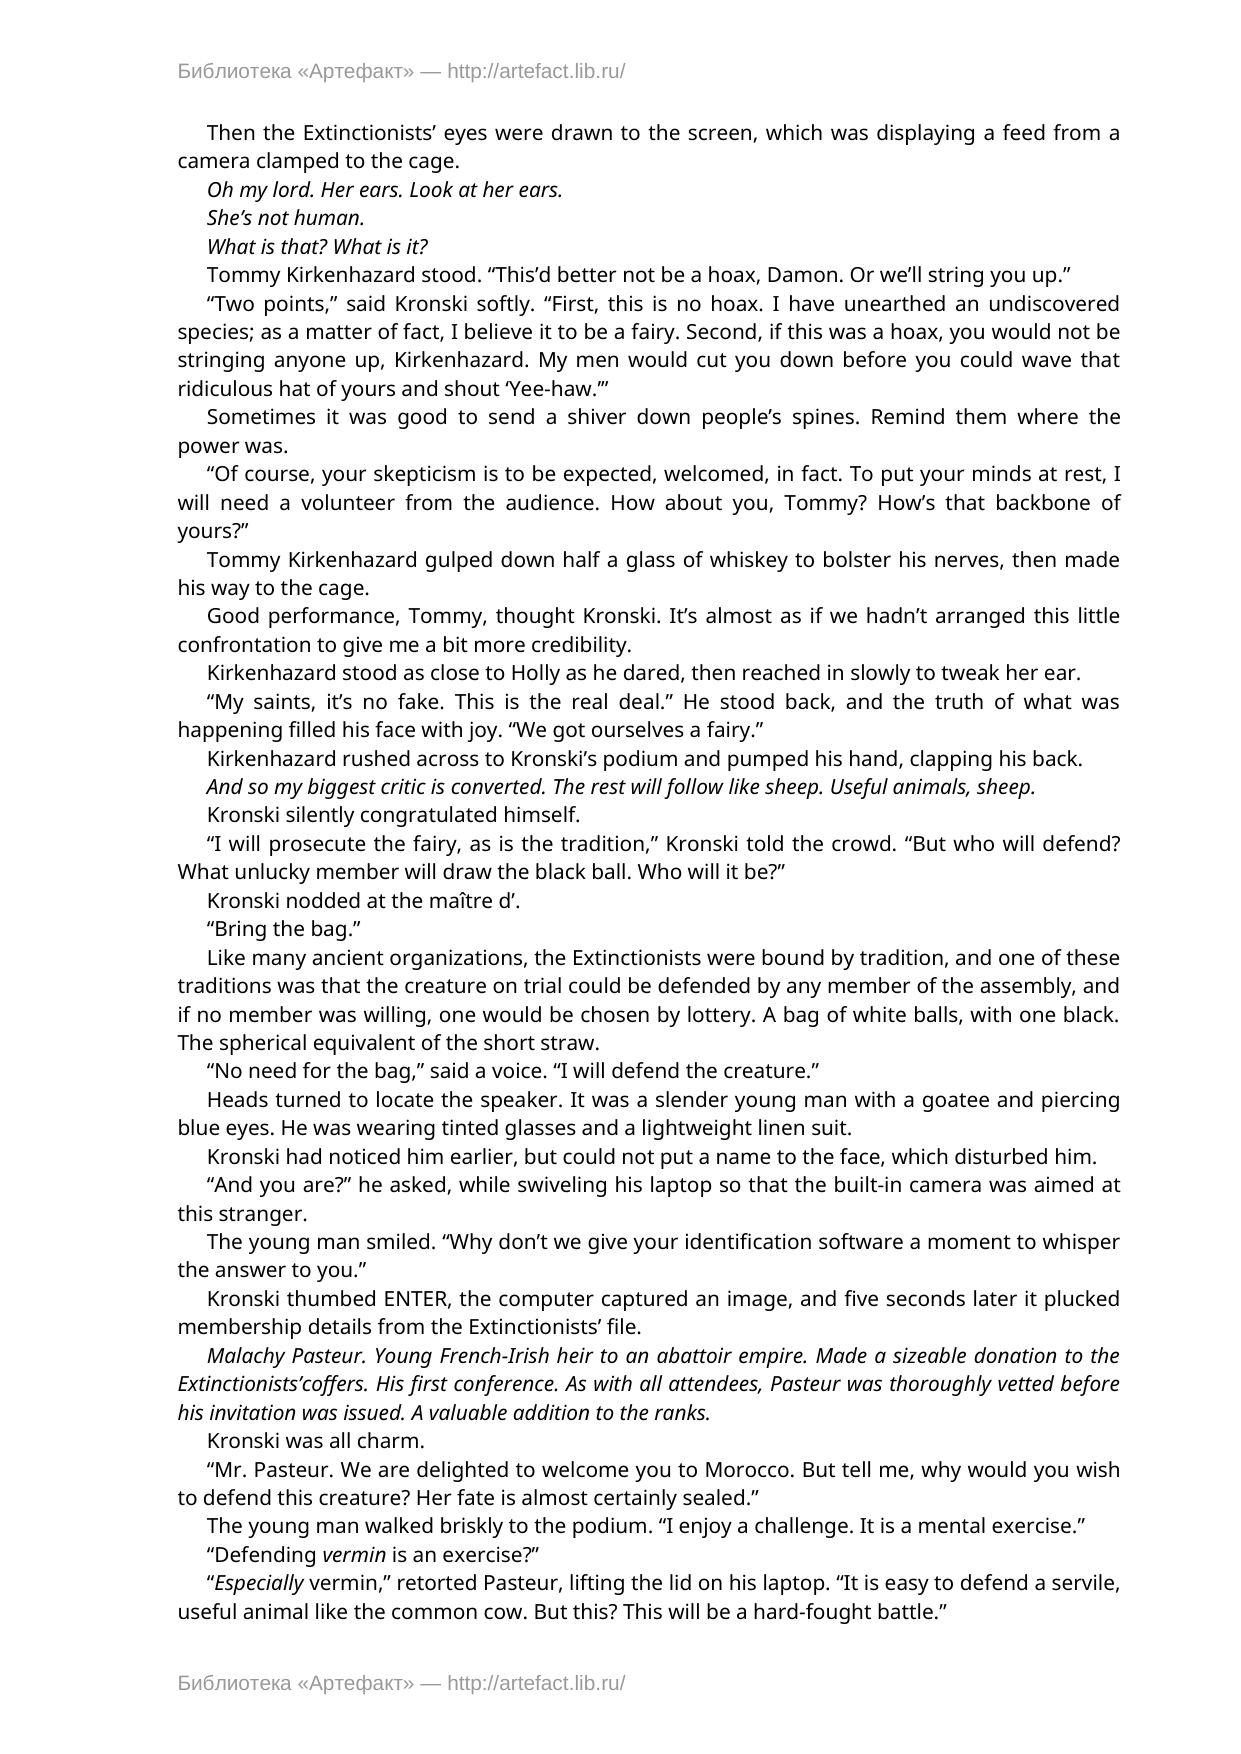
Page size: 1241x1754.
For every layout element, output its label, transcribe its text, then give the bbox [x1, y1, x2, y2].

text Oh my lord. Her ears. Look at her ears. [177, 175, 1122, 203]
text “Of course, your skepticism is to be expected, welcomed, in fact. To put your minds at rest, I will need a volunteer from the audience. How about you, Tommy? How’s that backbone of yours?” [177, 459, 1122, 545]
text “Bring the bag.” [177, 914, 1122, 943]
text Kronski had noticed him earlier, but could not put a name to the face, which disturbed him. [177, 1142, 1122, 1170]
text Malachy Pasteur. Young French-Irish heir to an abattoir empire. Made a sizeable donation to the Extinctionists’coffers. His first conference. As with all attendees, Pasteur was thoroughly vetted before his invitation was issued. A valuable addition to the ranks. [177, 1341, 1122, 1426]
text Sometimes it was good to send a shiver down people’s spines. Remind them where the power was. [177, 402, 1122, 459]
text Heads turned to locate the speaker. It was a slender young man with a goatee and piercing blue eyes. He was wearing tinted glasses and a lightweight linen suit. [177, 1085, 1122, 1142]
text Kronski silently congratulated himself. [177, 801, 1122, 829]
text The young man walked briskly to the podium. “I enjoy a challenge. It is a mental exercise.” [177, 1512, 1122, 1540]
text Kirkenhazard rushed across to Kronski’s podium and pumped his hand, clapping his back. [177, 744, 1122, 772]
text And so my biggest critic is converted. The rest will follow like sheep. Useful animals, sheep. [177, 772, 1122, 801]
text Kronski thumbed ENTER, the computer captured an image, and five seconds later it plucked membership details from the Extinctionists’ file. [177, 1284, 1122, 1341]
text Kirkenhazard stood as close to Holly as he dared, then reached in slowly to tweak her ear. [177, 658, 1122, 687]
text “And you are?” he asked, while swiveling his laptop so that the built-in camera was aimed at this stranger. [177, 1170, 1122, 1227]
text Then the Extinctionists’ eyes were drawn to the screen, which was displaying a feed from a camera clamped to the cage. [177, 118, 1122, 175]
text Kronski nodded at the maître d’. [177, 886, 1122, 914]
text “My saints, it’s no fake. This is the real deal.” He stood back, and the truth of what was happening filled his face with joy. “We got ourselves a fairy.” [177, 687, 1122, 744]
text Kronski was all charm. [177, 1426, 1122, 1455]
text “Two points,” said Kronski softly. “First, this is no hoax. I have unearthed an undiscovered species; as a matter of fact, I believe it to be a fairy. Second, if this was a hoax, you would not be stringing anyone up, Kirkenhazard. My men would cut you down before you could wave that ridiculous hat of yours and shout ‘Yee-haw.’” [177, 289, 1122, 402]
text What is that? What is it? [177, 232, 1122, 260]
text “No need for the bag,” said a voice. “I will defend the creature.” [177, 1057, 1122, 1085]
text “Defending vermin is an exercise?” [177, 1540, 1122, 1568]
text “Mr. Pasteur. We are delighted to welcome you to Morocco. But tell me, why would you wish to defend this creature? Her fate is almost certainly sealed.” [177, 1455, 1122, 1512]
text “Especially vermin,” retorted Pasteur, lifting the lid on his laptop. “It is easy to defend a servile, useful animal like the common cow. But this? This will be a hard-fought battle.” [177, 1568, 1122, 1625]
text She’s not human. [177, 203, 1122, 232]
text Tommy Kirkenhazard gulped down half a glass of whiskey to bolster his nerves, then made his way to the cage. [177, 545, 1122, 602]
text Tommy Kirkenhazard stood. “This’d better not be a hoax, Damon. Or we’ll string you up.” [177, 260, 1122, 289]
text Good performance, Tommy, thought Kronski. It’s almost as if we hadn’t arranged this little confrontation to give me a bit more credibility. [177, 602, 1122, 658]
text Like many ancient organizations, the Extinctionists were bound by tradition, and one of these traditions was that the creature on trial could be defended by any member of the assembly, and if no member was willing, one would be chosen by lottery. A bag of white balls, with one black. The spherical equivalent of the short straw. [177, 943, 1122, 1057]
text “I will prosecute the fairy, as is the tradition,” Kronski told the crowd. “But who will defend? What unlucky member will draw the black ball. Who will it be?” [177, 829, 1122, 886]
text The young man smiled. “Why don’t we give your identification software a moment to whisper the answer to you.” [177, 1227, 1122, 1284]
